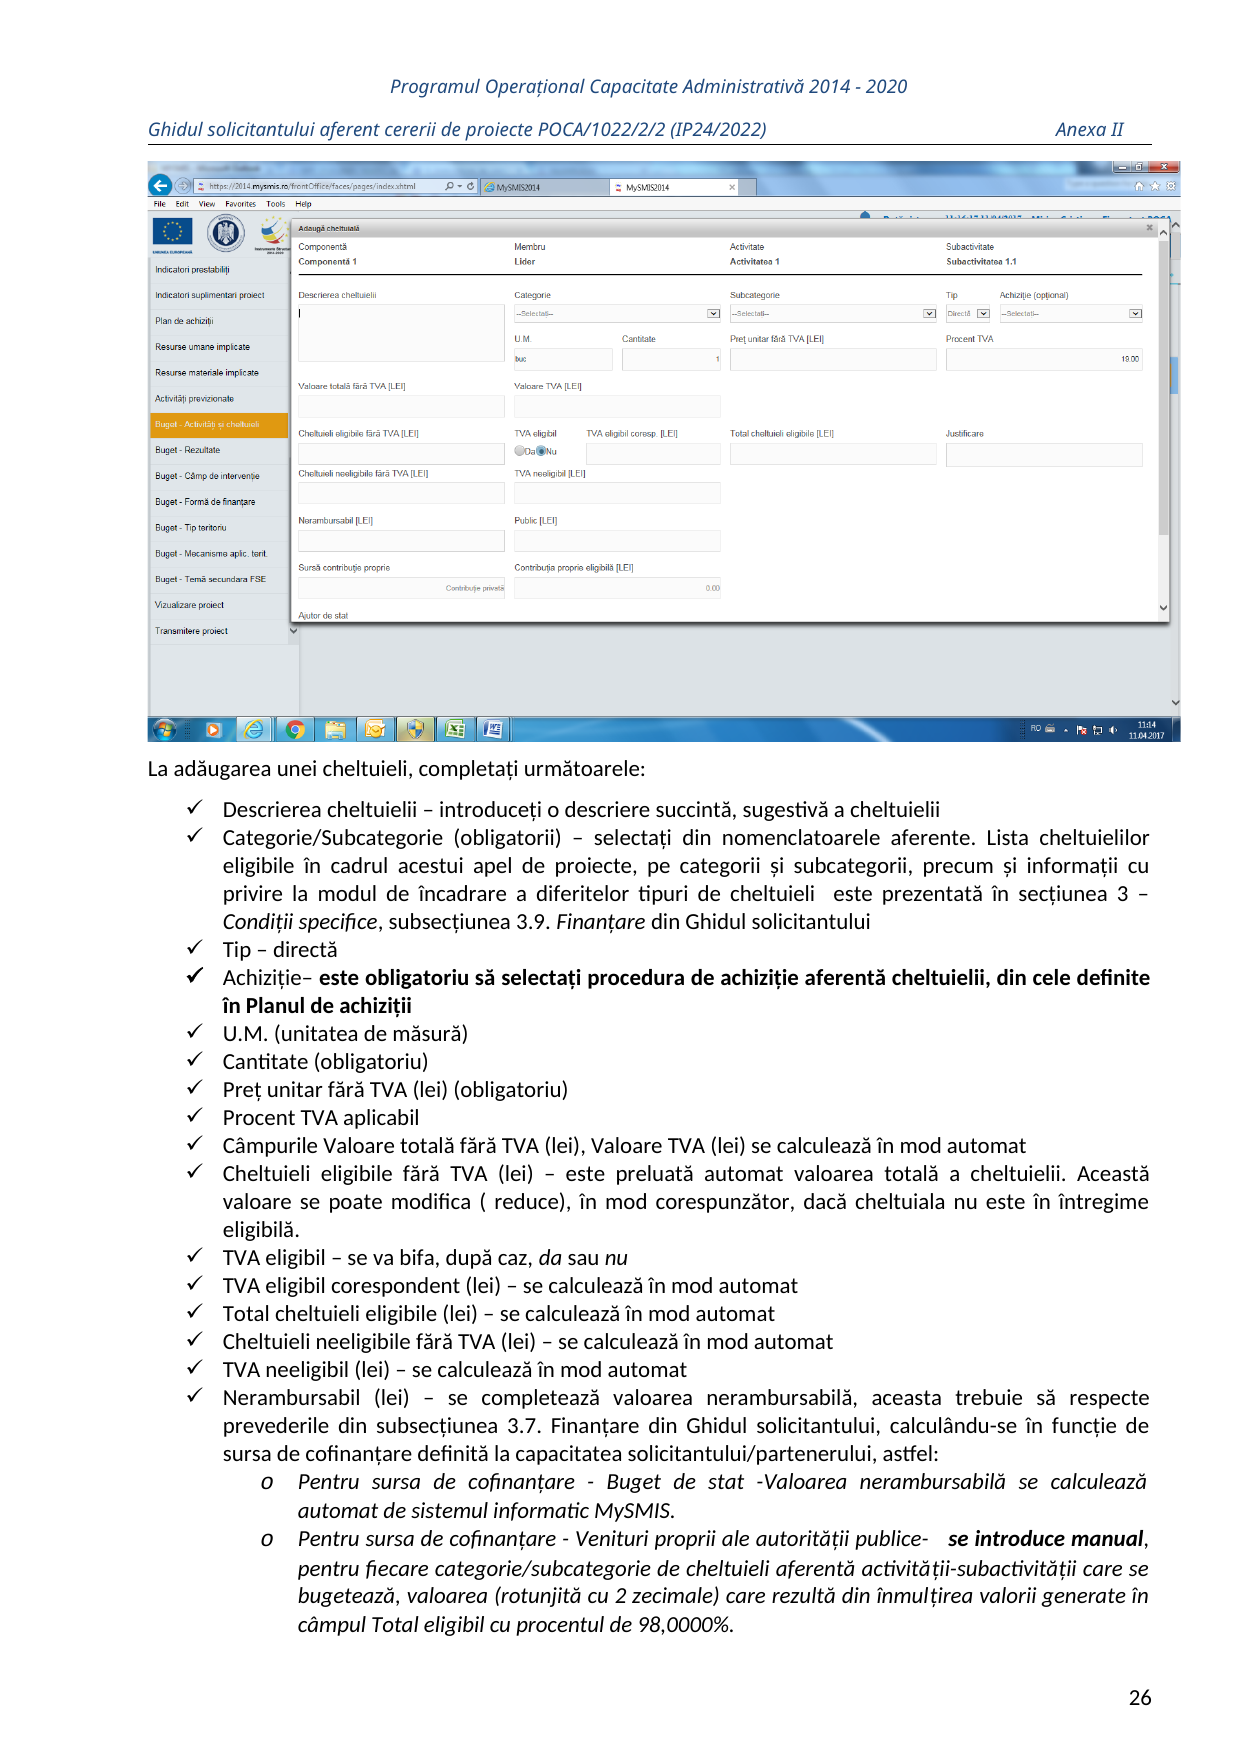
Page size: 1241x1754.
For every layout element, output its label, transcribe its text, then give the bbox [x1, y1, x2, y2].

list Total cheltuieli eligibile (lei) – se calculează în mod automat [185, 1299, 1152, 1327]
list Câmpurile Valoare totală fără TVA (lei), Valoare TVA (lei) se calculează în mod automat [185, 1131, 1152, 1159]
list Descrierea cheltuielii – introduceți o descriere succintă, sugestivă a cheltuielii [185, 795, 1152, 823]
list U.M. (unitatea de măsură) [185, 1019, 1152, 1047]
text La adăugarea unei cheltuieli, completați următoarele: [148, 754, 1152, 782]
list Categorie/Subcategorie (obligatorii) – selectați din nomenclatoarele aferente. Lista cheltuielilor eligibile în cadrul acestui apel de proiecte, pe categorii și subcategorii, precum și informații cu privire la modul de încadrare a diferitelor tipuri de cheltuieli este prezentată în secțiunea 3 –Condiții specifice, subsecțiunea 3.9. Finanțare din Ghidul solicitantului [185, 823, 1152, 935]
list Cheltuieli neeligibile fără TVA (lei) – se calculează în mod automat [185, 1327, 1152, 1355]
list TVA eligibil – se va bifa, după caz, da sau nu [185, 1243, 1152, 1271]
list Cantitate (obligatoriu) [185, 1047, 1152, 1075]
list Achiziție– este obligatoriu să selectați procedura de achiziție aferentă cheltuielii, din cele definite în Planul de achiziții [185, 963, 1152, 1019]
list TVA eligibil corespondent (lei) – se calculează în mod automat [185, 1271, 1152, 1299]
list Procent TVA aplicabil [185, 1103, 1152, 1131]
list Tip – directă [185, 935, 1152, 963]
list Pentru sursa de cofinanțare - Buget de stat -Valoarea nerambursabilă se calculează automat de sistemul informatic MySMIS. [260, 1467, 1152, 1524]
picture [147, 161, 1181, 742]
list Cheltuieli eligibile fără TVA (lei) – este preluată automat valoarea totală a cheltuielii. Această valoare se poate modifica ( reduce), în mod corespunzător, dacă cheltuiala nu este în întregime eligibilă. [185, 1159, 1152, 1243]
list TVA neeligibil (lei) – se calculează în mod automat [185, 1355, 1152, 1383]
list Nerambursabil (lei) – se completează valoarea nerambursabilă, aceasta trebuie să respecte prevederile din subsecțiunea 3.7. Finanțare din Ghidul solicitantului, calculându-se în funcție de sursa de cofinanțare definită la capacitatea solicitantului/partenerului, astfel: [185, 1383, 1152, 1467]
list Preț unitar fără TVA (lei) (obligatoriu) [185, 1075, 1152, 1103]
list Pentru sursa de cofinanțare - Venituri proprii ale autorității publice- se introduce manual, pentru fiecare categorie/subcategorie de cheltuieli aferentă activităţii-subactivităţii care se bugetează, valoarea (rotunjită cu 2 zecimale) care rezultă din înmulţirea valorii generate în câmpul Total eligibil cu procentul de 98,0000%. [260, 1524, 1152, 1638]
